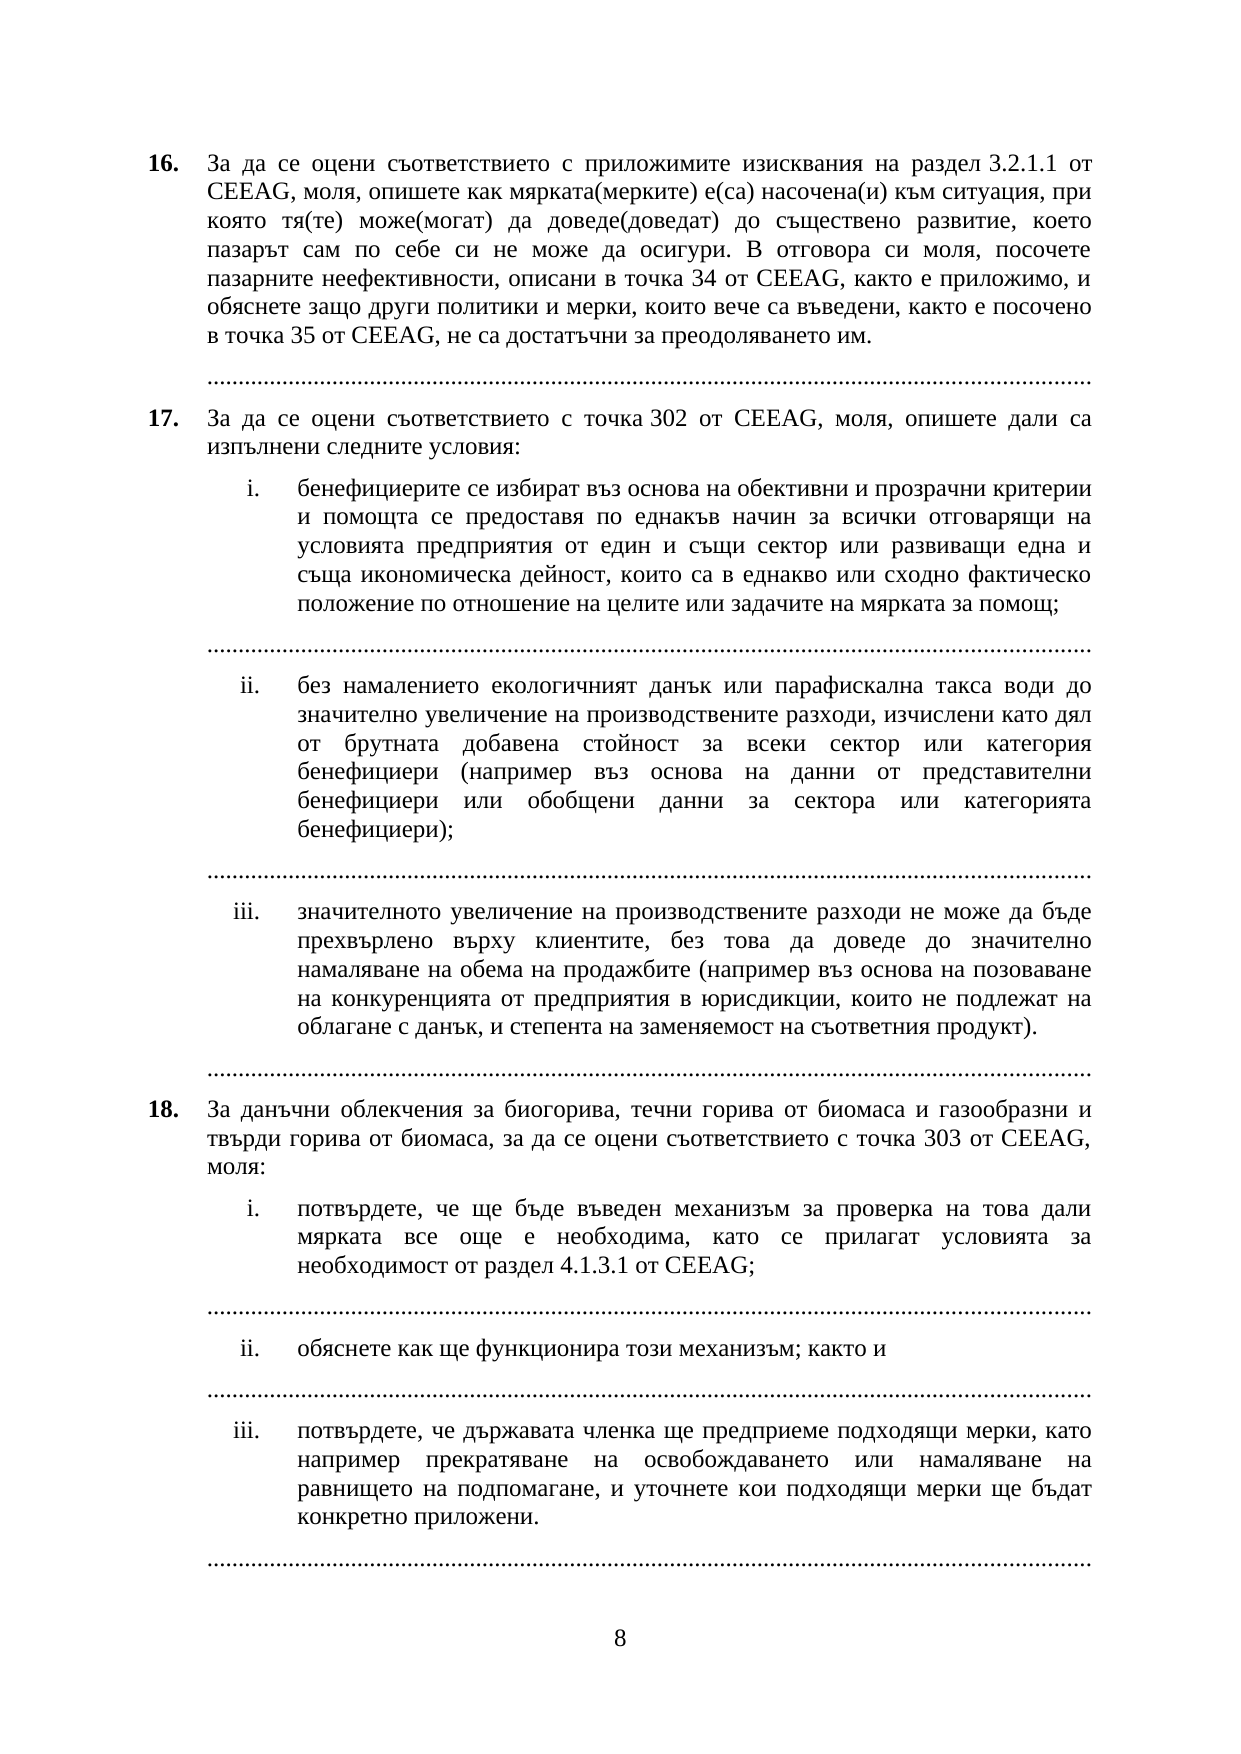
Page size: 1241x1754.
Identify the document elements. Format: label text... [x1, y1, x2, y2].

list значителното увеличение на производствените разходи не може да бъде прехвърлено върху клиентите, без това да доведе до значително намаляване на обема на продажбите (например въз основа на позоваване на конкуренцията от предприятия в юрисдикции, които не подлежат на облагане с данък, и степента на заменяемост на съответния продукт). [260, 896, 1092, 1040]
list За да се оцени съответствието с точка 302 от CEEAG, моля, опишете дали са изпълнени следните условия: [148, 403, 1092, 460]
list потвърдете, че държавата членка ще предприеме подходящи мерки, като например прекратяване на освобождаването или намаляване на равнището на подпомагане, и уточнете кои подходящи мерки ще бъдат конкретно приложени. [260, 1415, 1092, 1530]
list За да се оцени съответствието с приложимите изисквания на раздел 3.2.1.1 от CEEAG, моля, опишете как мярката(мерките) е(са) насочена(и) към ситуация, при която тя(те) може(могат) да доведе(доведат) до съществено развитие, което пазарът сам по себе си не може да осигури. В отговора си моля, посочете пазарните неефективности, описани в точка 34 от CEEAG, както е приложимо, и обяснете защо други политики и мерки, които вече са въведени, както е посочено в точка 35 от CEEAG, не са достатъчни за преодоляването им. [148, 148, 1092, 349]
list бенефициерите се избират въз основа на обективни и прозрачни критерии и помощта се предоставя по еднакъв начин за всички отговарящи на условията предприятия от един и същи сектор или развиващи една и съща икономическа дейност, които са в еднакво или сходно фактическо положение по отношение на целите или задачите на мярката за помощ; [260, 473, 1092, 616]
list потвърдете, че ще бъде въведен механизъм за проверка на това дали мярката все още е необходима, като се прилагат условията за необходимост от раздел 4.1.3.1 от CEEAG; [260, 1193, 1092, 1279]
list без намалението екологичният данък или парафискална такса води до значително увеличение на производствените разходи, изчислени като дял от брутната добавена стойност за всеки сектор или категория бенефициери (например въз основа на данни от представителни бенефициери или обобщени данни за сектора или категорията бенефициери); [260, 670, 1092, 843]
list За данъчни облекчения за биогорива, течни горива от биомаса и газообразни и твърди горива от биомаса, за да се оцени съответствието с точка 303 от CEEAG, моля: [148, 1094, 1092, 1180]
list обяснете как ще функционира този механизъм; както и [260, 1333, 1092, 1361]
